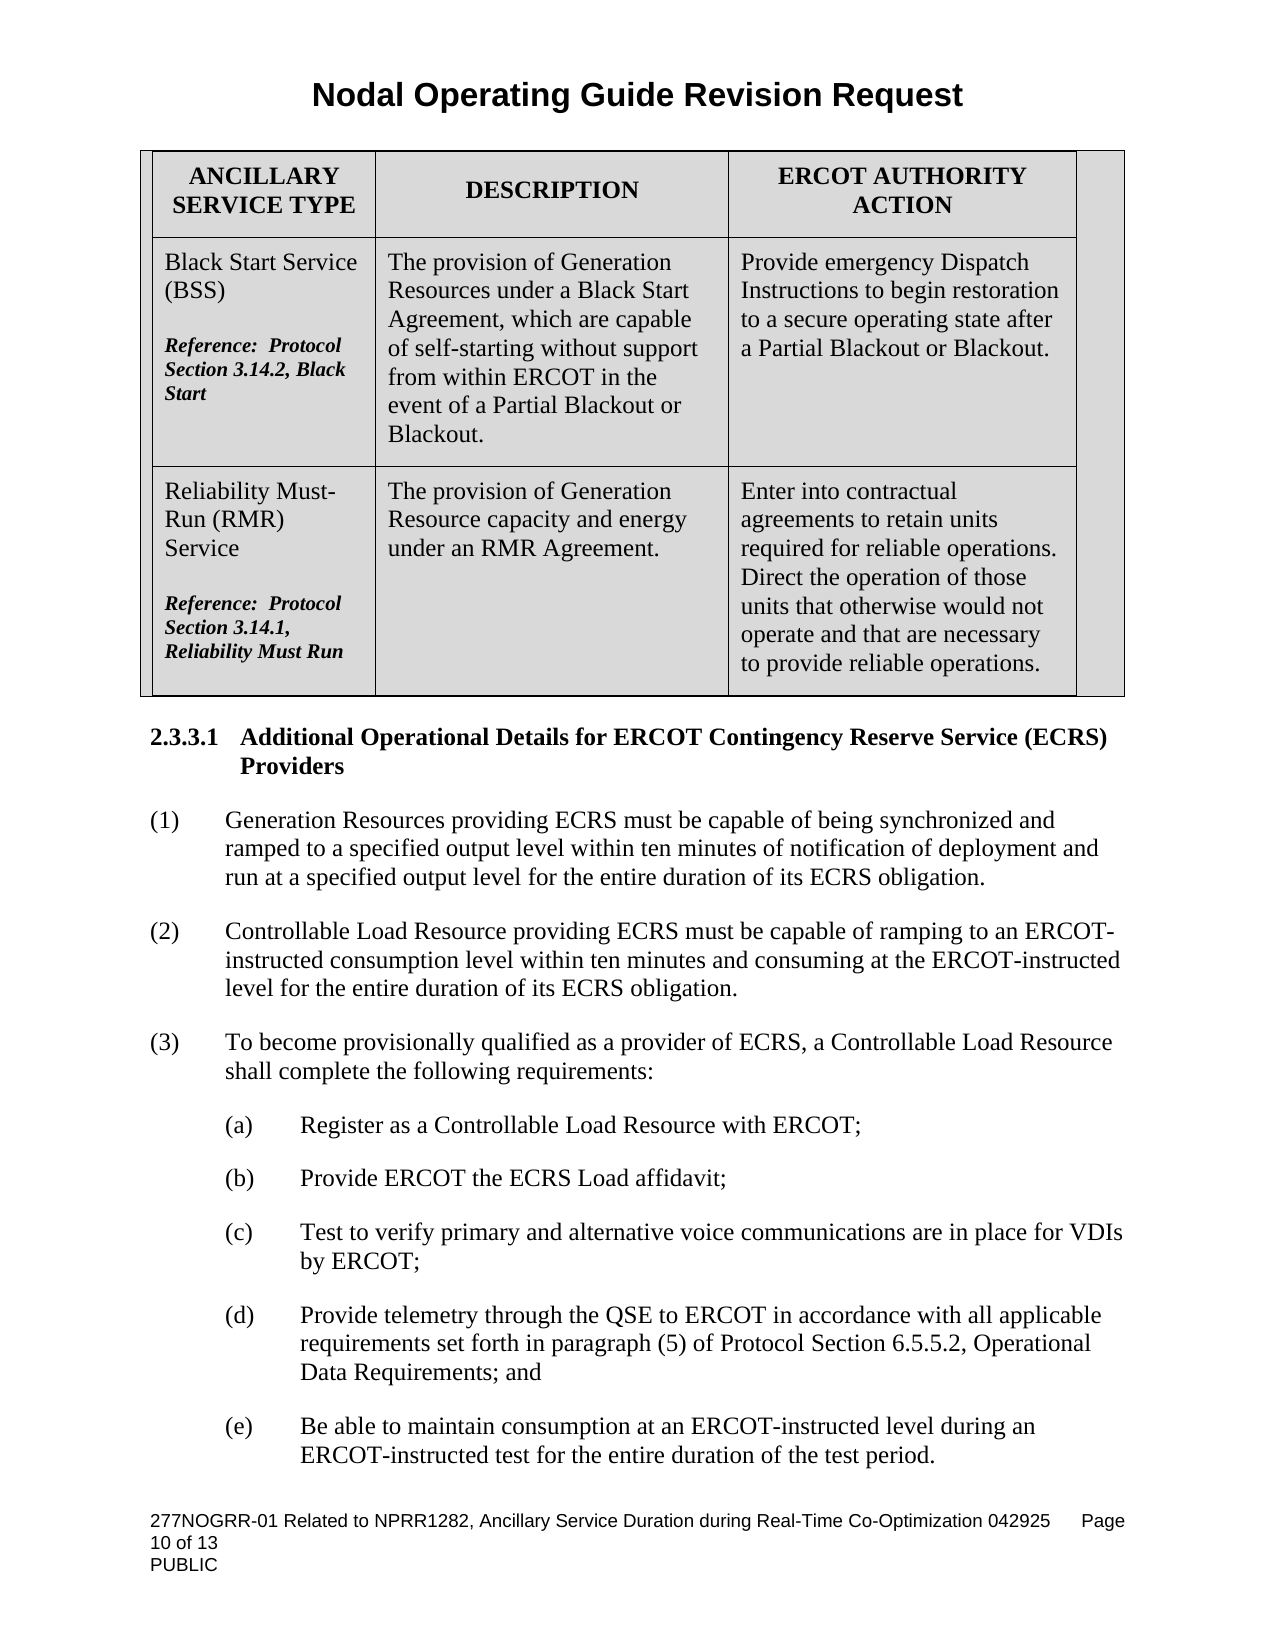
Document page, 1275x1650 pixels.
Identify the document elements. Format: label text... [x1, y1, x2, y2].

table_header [141, 151, 152, 696]
list (e) Be able to maintain consumption at an ERCOT-instructed level during an ERCOT-instructed test for the entire duration of the test period. [225, 1411, 1125, 1468]
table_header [1077, 151, 1124, 696]
text 2.3.3.1 Additional Operational Details for ERCOT Contingency Reserve Service (ECRS) Providers [150, 722, 1125, 780]
list (a) Register as a Controllable Load Resource with ERCOT; [225, 1110, 1125, 1138]
text (2) Controllable Load Resource providing ECRS must be capable of ramping to an ERCOT-instructed consumption level within ten minutes and consuming at the ERCOT-instructed level for the entire duration of its ECRS obligation. [150, 916, 1125, 1002]
list (b) Provide ERCOT the ECRS Load affidavit; [225, 1163, 1125, 1192]
text (1) Generation Resources providing ECRS must be capable of being synchronized and ramped to a specified output level within ten minutes of notification of deployment and run at a specified output level for the entire duration of its ECRS obligation. [150, 805, 1125, 891]
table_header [153, 152, 375, 237]
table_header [376, 152, 728, 237]
list (d) Provide telemetry through the QSE to ERCOT in accordance with all applicable requirements set forth in paragraph (5) of Protocol Section 6.5.5.2, Operational Data Requirements; and [225, 1300, 1125, 1386]
text (3) To become provisionally qualified as a provider of ECRS, a Controllable Load Resource shall complete the following requirements: [150, 1027, 1125, 1085]
list (c) Test to verify primary and alternative voice communications are in place for VDIs by ERCOT; [225, 1217, 1125, 1275]
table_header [729, 152, 1076, 237]
